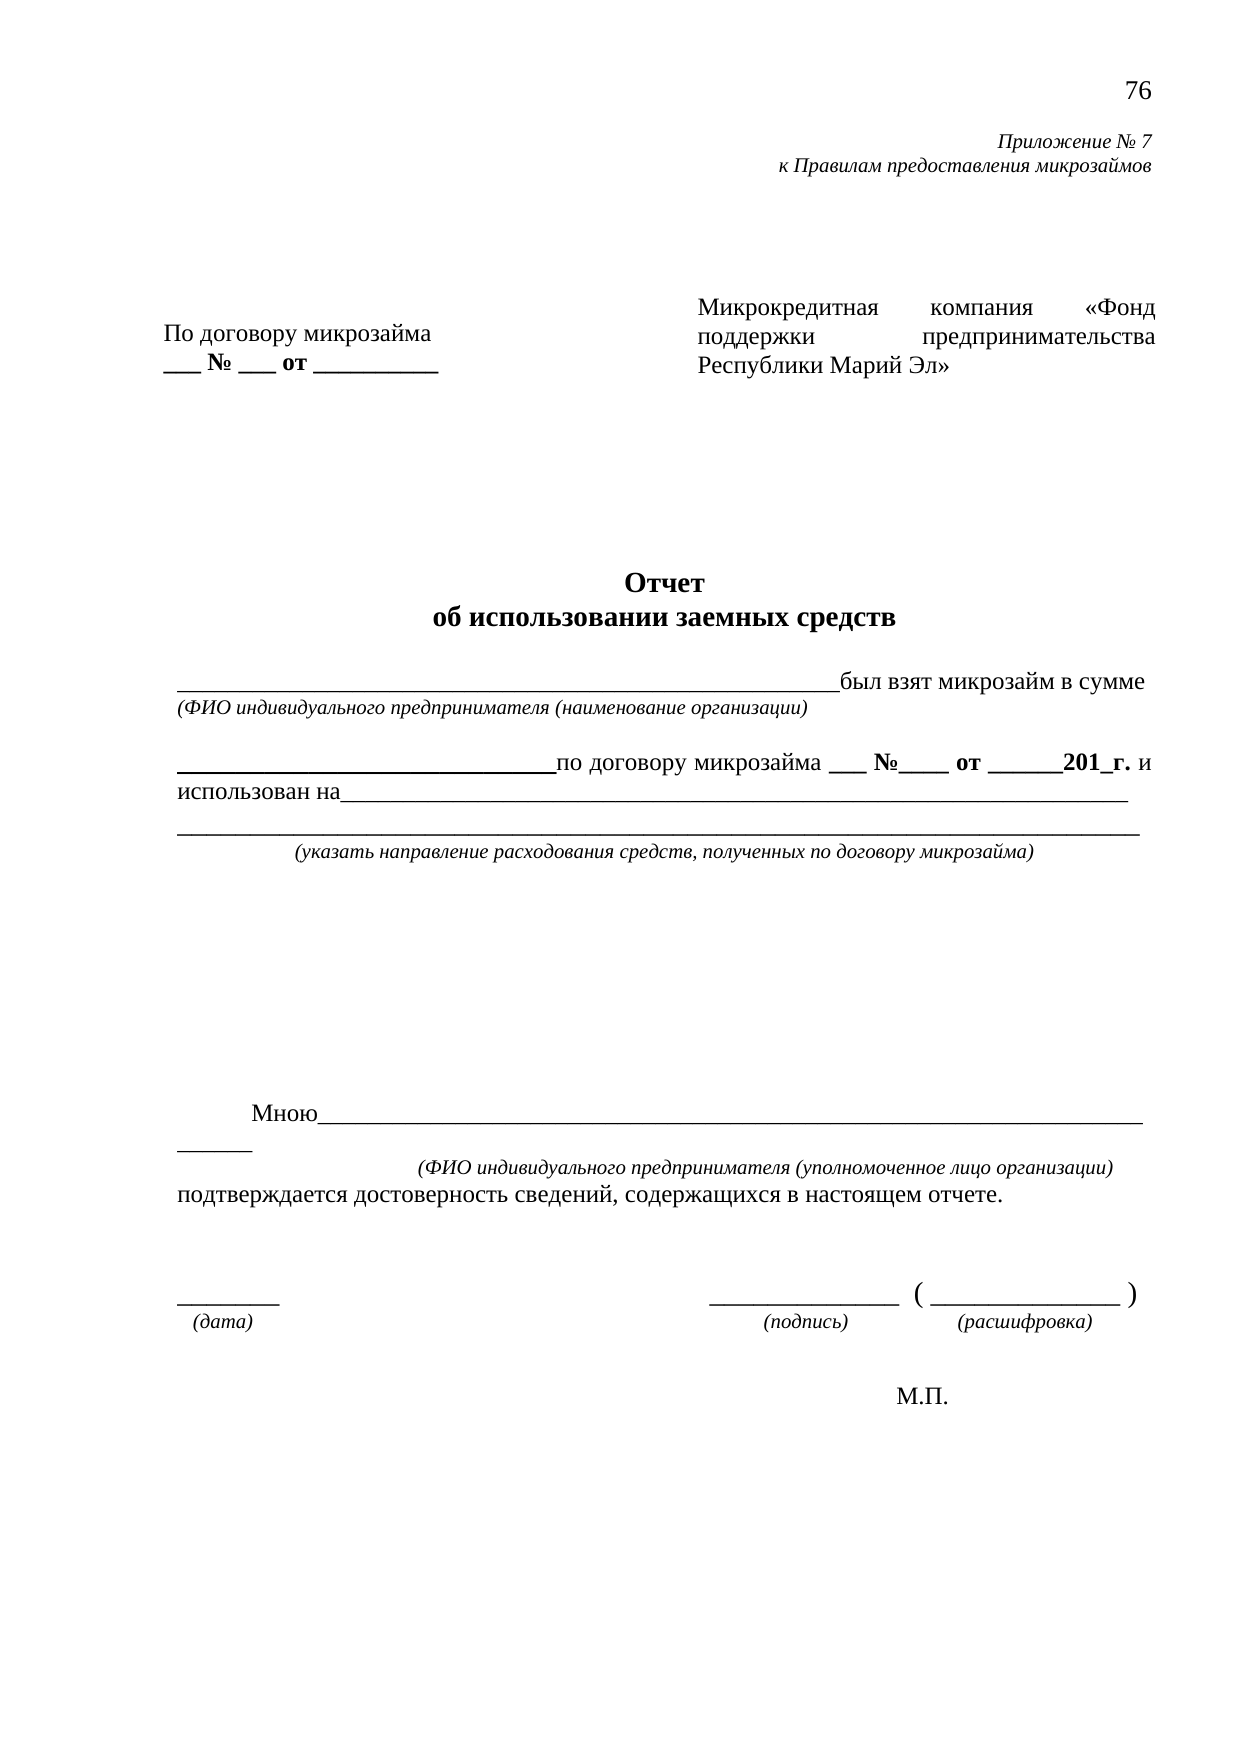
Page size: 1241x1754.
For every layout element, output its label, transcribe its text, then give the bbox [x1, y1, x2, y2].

text (ФИО индивидуального предпринимателя (наименование организации) [177, 695, 1152, 719]
text к Правилам предоставления микрозаймов [177, 153, 1152, 177]
text _______ _____________ ( _____________ ) [177, 1275, 1152, 1308]
text Приложение № 7 [177, 129, 1152, 153]
text (ФИО индивидуального предпринимателя (уполномоченное лицо организации) [177, 1155, 1152, 1179]
text Отчет [177, 465, 1152, 599]
text Мною________________________________________________________________________ [177, 1098, 1152, 1155]
table_header Микрокредитная компания «Фонд поддержки предпринимательства Республики Марий Эл» [638, 292, 1167, 431]
text _____________________________________________________был взят микрозайм в сумме [177, 666, 1152, 695]
text М.П. [619, 1381, 1152, 1409]
text __________________________по договору микрозайма ___ №____ от ______201_г. и использован на_______________________________________________________________ [177, 743, 1152, 805]
text (дата) (подпись) (расшифровка) [177, 1308, 1152, 1333]
text об использовании заемных средств [177, 599, 1152, 632]
table_header По договору микрозайма ___ № ___ от __________ [152, 292, 638, 431]
text (указать направление расходования средств, полученных по договору микрозайма) [177, 839, 1152, 863]
text подтверждается достоверность сведений, содержащихся в настоящем отчете. [177, 1179, 1152, 1208]
text __________________________________________________________________ [177, 805, 1152, 839]
